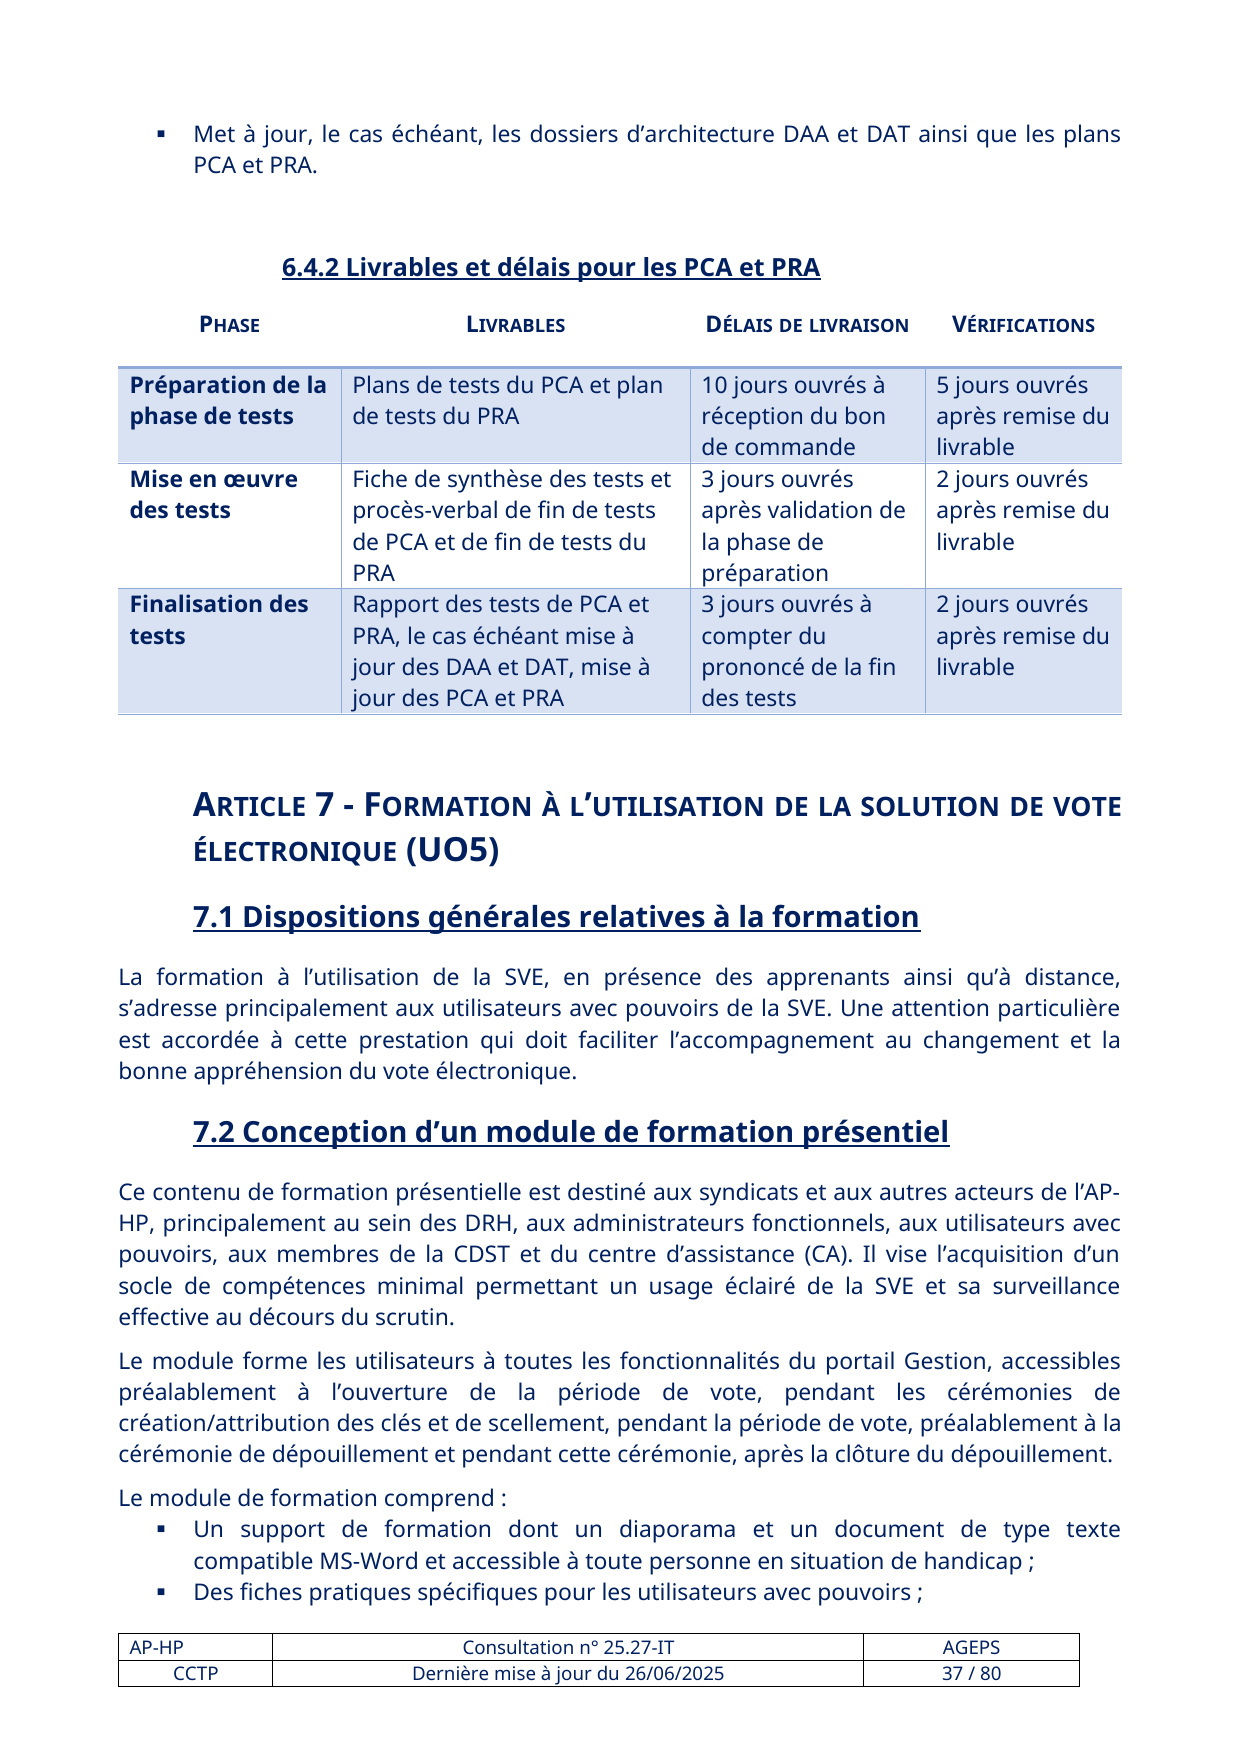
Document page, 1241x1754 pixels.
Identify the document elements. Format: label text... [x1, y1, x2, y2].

subtitle 6.4.2 Livrables et délais pour les PCA et PRA [282, 249, 1122, 283]
table_cell 3 jours ouvrés après validation de la phase de préparation [691, 464, 925, 588]
table_header Phase [118, 309, 341, 366]
text Le module forme les utilisateurs à toutes les fonctionnalités du portail Gestion, accessibles préalablement à l’ouverture de la période de vote, pendant les cérémonies de création/attribution des clés et de scellement, pendant la période de vote, préalablement à la cérémonie de dépouillement et pendant cette cérémonie, après la clôture du dépouillement. [118, 1344, 1122, 1469]
table_header Délais de livraison [690, 309, 925, 366]
subtitle Article 7 - Formation à l’utilisation de la solution de vote électronique (UO5) [193, 781, 1122, 871]
text Ce contenu de formation présentielle est destiné aux syndicats et aux autres acteurs de l’AP-HP, principalement au sein des DRH, aux administrateurs fonctionnels, aux utilisateurs avec pouvoirs, aux membres de la CDST et du centre d’assistance (CA). Il vise l’acquisition d’un socle de compétences minimal permettant un usage éclairé de la SVE et sa surveillance effective au décours du scrutin. [118, 1176, 1122, 1332]
table_cell 3 jours ouvrés à compter du prononcé de la fin des tests [691, 589, 925, 713]
text Le module de formation comprend : [118, 1482, 1122, 1513]
table_cell Finalisation des tests [118, 589, 341, 713]
list Des fiches pratiques spécifiques pour les utilisateurs avec pouvoirs ; [156, 1576, 1122, 1607]
table_cell Plans de tests du PCA et plan de tests du PRA [342, 369, 690, 462]
table_header Vérifications [925, 309, 1122, 366]
subtitle 7.1 Dispositions générales relatives à la formation [193, 896, 1122, 936]
table_cell Mise en œuvre des tests [118, 464, 341, 588]
table_header Livrables [341, 309, 690, 366]
text La formation à l’utilisation de la SVE, en présence des apprenants ainsi qu’à distance, s’adresse principalement aux utilisateurs avec pouvoirs de la SVE. Une attention particulière est accordée à cette prestation qui doit faciliter l’accompagnement au changement et la bonne appréhension du vote électronique. [118, 961, 1122, 1086]
subtitle 7.2 Conception d’un module de formation présentiel [193, 1111, 1122, 1151]
table_cell 2 jours ouvrés après remise du livrable [926, 589, 1122, 713]
table_cell 2 jours ouvrés après remise du livrable [926, 464, 1122, 588]
list Un support de formation dont un diaporama et un document de type texte compatible MS-Word et accessible à toute personne en situation de handicap ; [156, 1513, 1122, 1576]
list Met à jour, le cas échéant, les dossiers d’architecture DAA et DAT ainsi que les plans PCA et PRA. [156, 118, 1122, 181]
table_cell Rapport des tests de PCA et PRA, le cas échéant mise à jour des DAA et DAT, mise à jour des PCA et PRA [342, 589, 690, 713]
table_cell Fiche de synthèse des tests et procès-verbal de fin de tests de PCA et de fin de tests du PRA [342, 464, 690, 588]
table_cell Préparation de la phase de tests [118, 369, 341, 462]
table_cell 10 jours ouvrés à réception du bon de commande [691, 369, 925, 462]
table_cell 5 jours ouvrés après remise du livrable [926, 369, 1122, 462]
